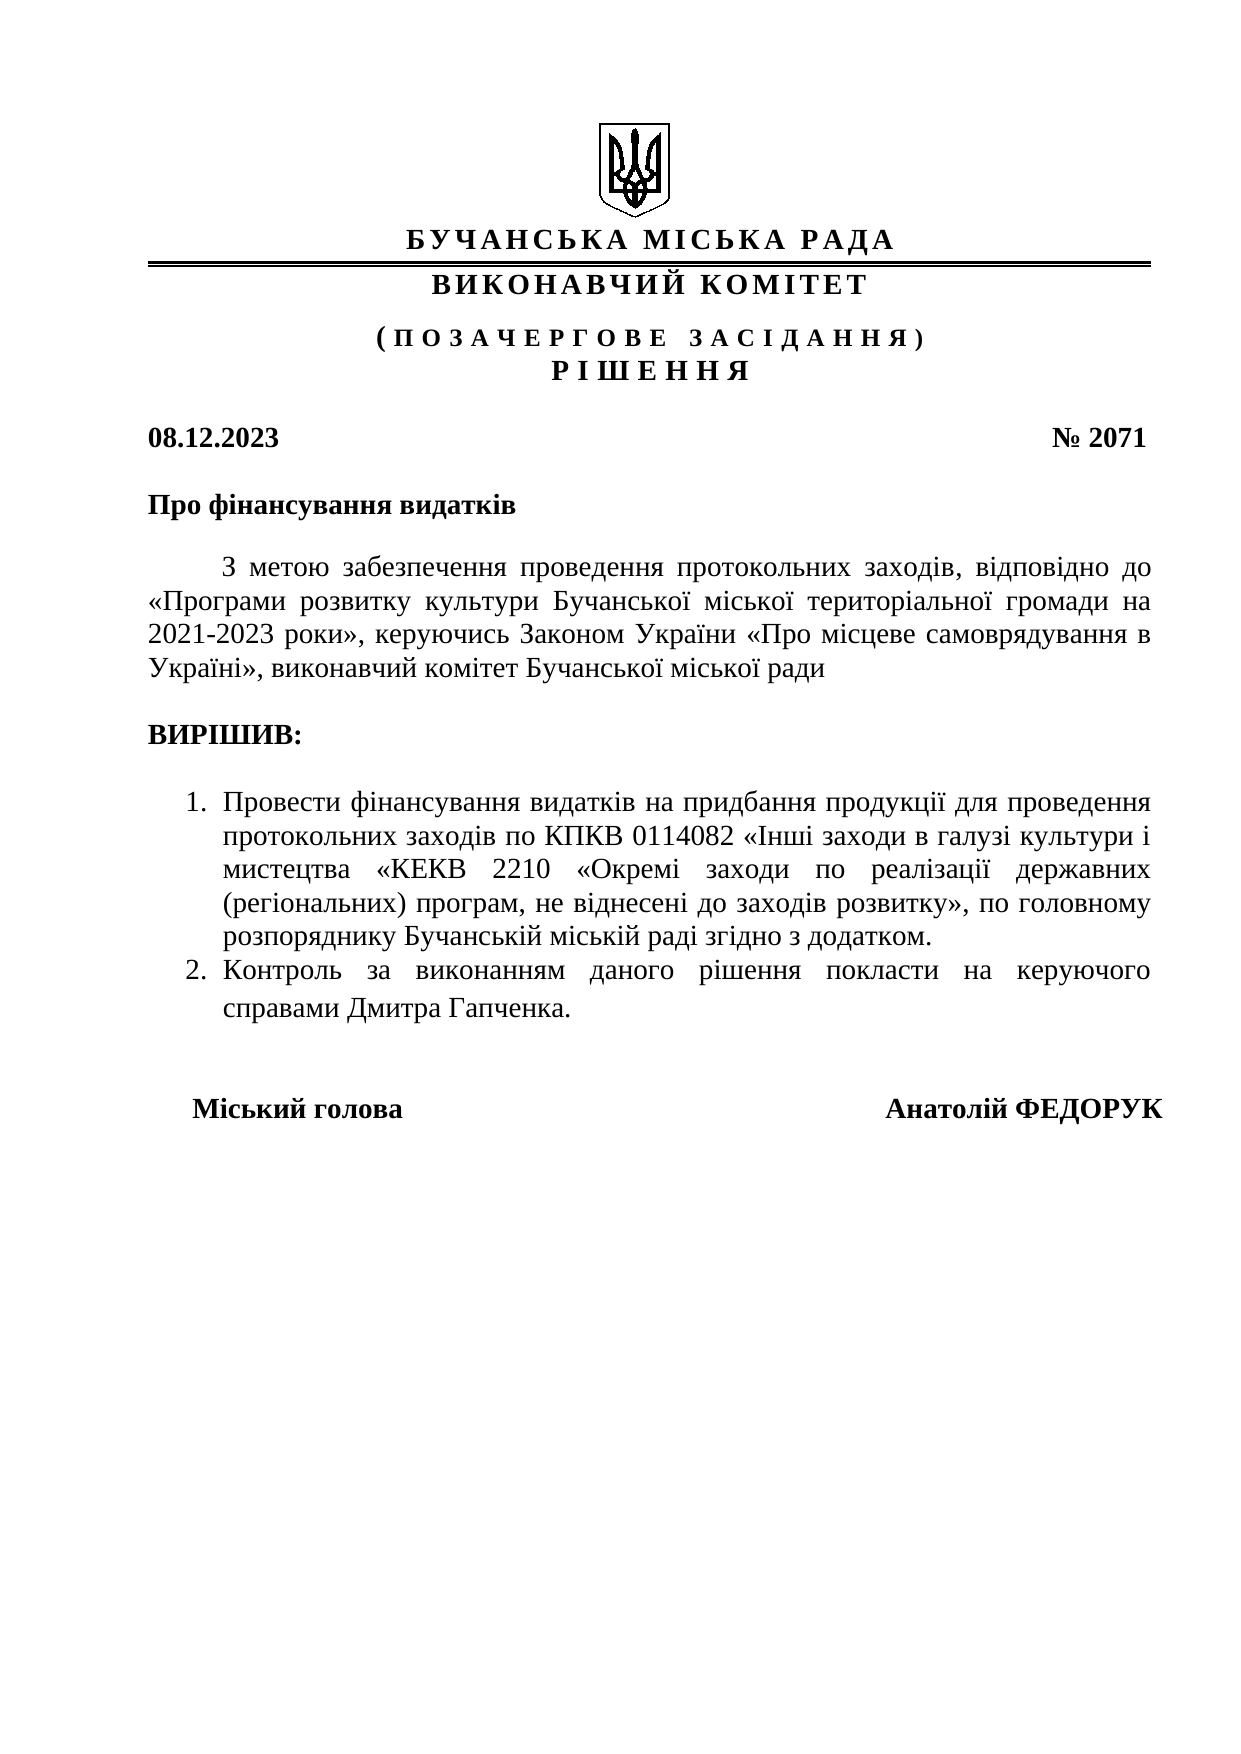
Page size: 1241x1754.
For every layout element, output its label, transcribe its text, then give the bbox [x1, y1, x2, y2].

text 08.12.2023 № 2071 [148, 420, 1152, 454]
table_header ВИКОНАВЧИЙ КОМІТЕТ [148, 267, 1151, 319]
list Провести фінансування видатків на придбання продукції для проведення протокольних заходів по КПКВ 0114082 «Інші заходи в галузі культури і мистецтва «КЕКВ 2210 «Окремі заходи по реалізації державних (регіональних) програм, не віднесені до заходів розвитку», по головному розпоряднику Бучанській міській раді згідно з додатком. [185, 784, 1152, 952]
text ВИРІШИВ: [148, 717, 1152, 751]
text Про фінансування видатків [148, 487, 1152, 521]
text З метою забезпечення проведення протокольних заходів, відповідно до «Програми розвитку культури Бучанської міської територіальної громади на 2021-2023 роки», керуючись Законом України «Про місцеве самоврядування в Україні», виконавчий комітет Бучанської міської ради [148, 549, 1152, 684]
list Контроль за виконанням даного рішення покласти на керуючого справами Дмитра Гапченка. [185, 952, 1152, 1024]
text РІШЕННЯ [148, 353, 1152, 387]
text Міський голова Анатолій ФЕДОРУК [192, 1091, 1181, 1125]
text БУЧАНСЬКА МІСЬКА РАДА [148, 222, 1152, 256]
text (ПОЗАЧЕРГОВЕ ЗАСІДАННЯ) [148, 319, 1152, 353]
